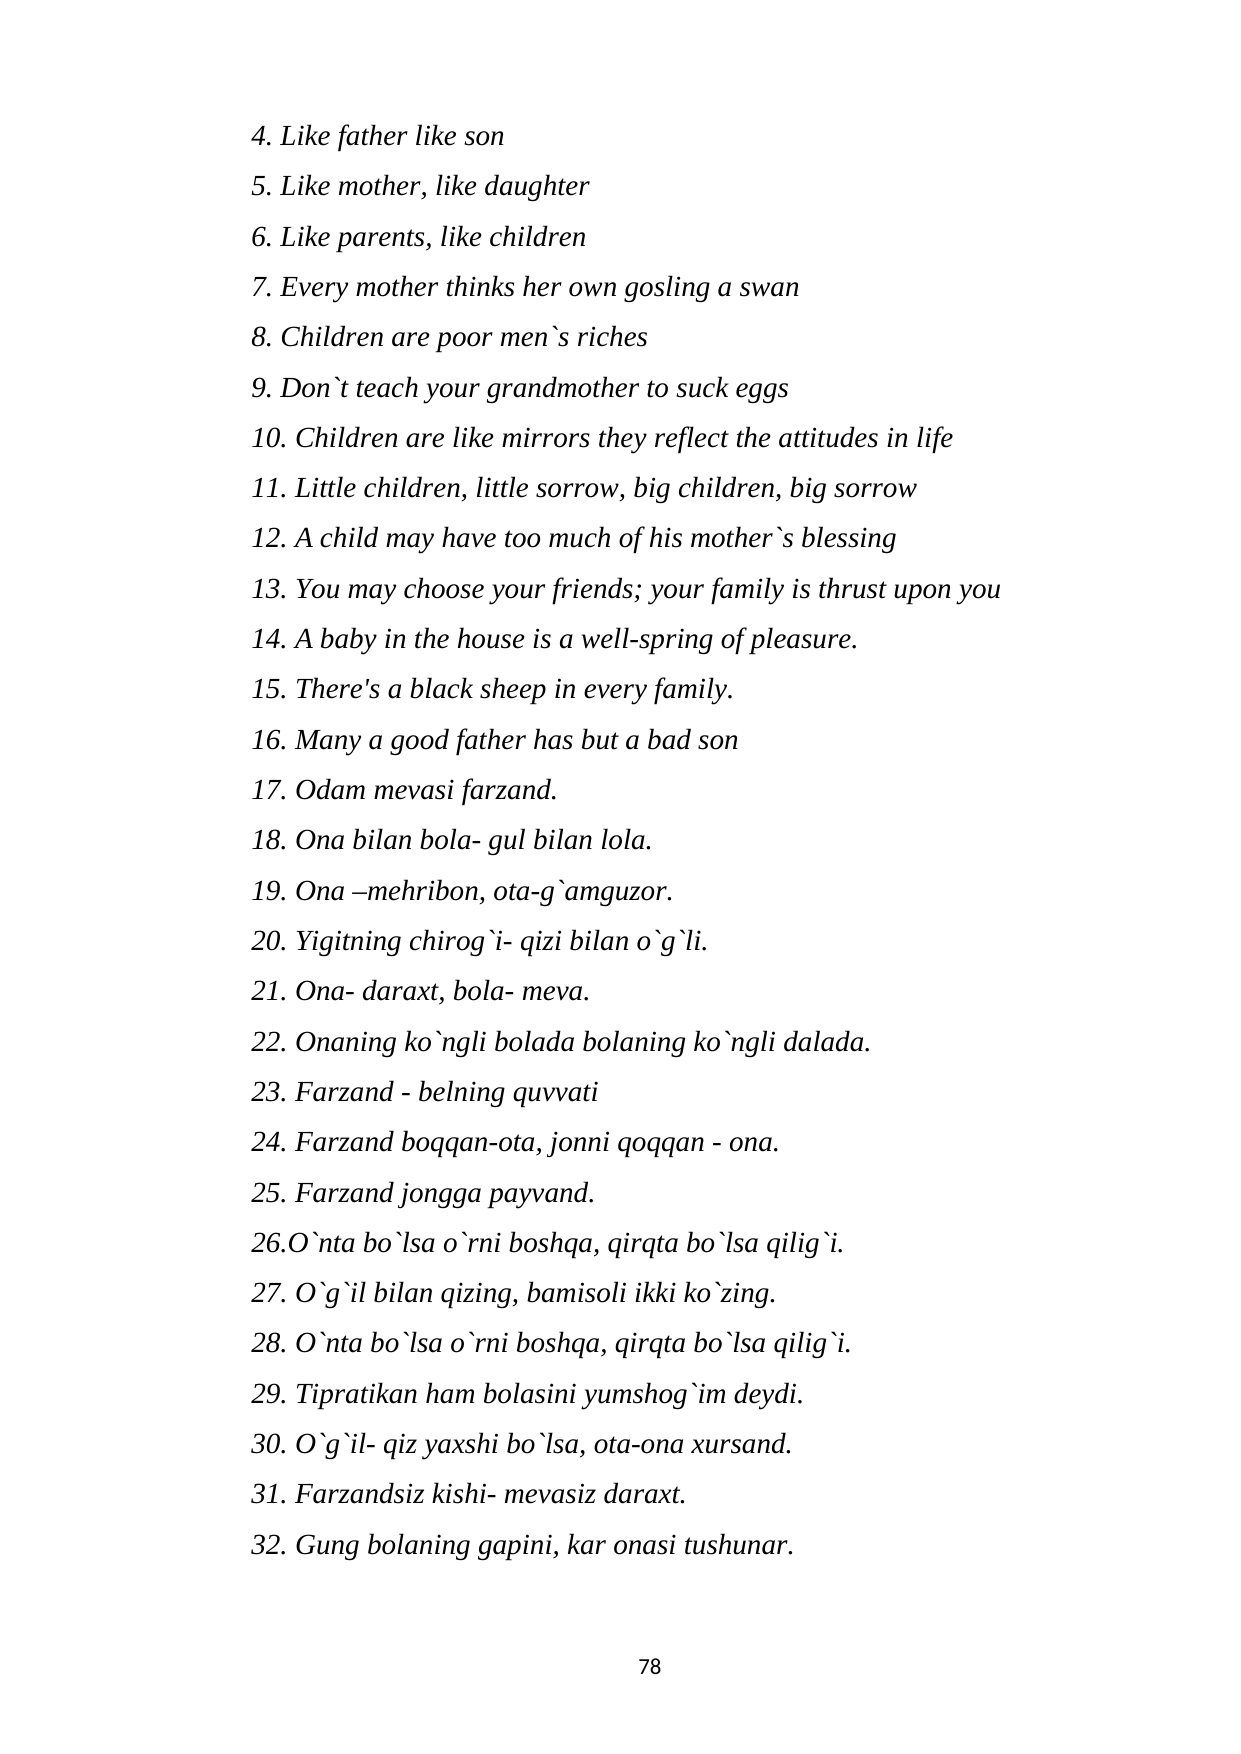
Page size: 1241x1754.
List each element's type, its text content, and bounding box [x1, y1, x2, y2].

text 22. Onaning ko`ngli bolada bolaning ko`ngli dalada. [177, 1024, 1122, 1057]
text 4. Like father like son [177, 118, 1122, 152]
text 10. Children are like mirrors they reflect the attitudes in life [177, 420, 1122, 453]
text 20. Yigitning chirog`i- qizi bilan o`g`li. [177, 923, 1122, 957]
text 13. You may choose your friends; your family is thrust upon you [177, 571, 1122, 604]
text 26.O`nta bo`lsa o`rni boshqa, qirqta bo`lsa qilig`i. [177, 1225, 1122, 1258]
text 23. Farzand - belning quvvati [177, 1074, 1122, 1108]
text 15. There's a black sheep in every family. [177, 672, 1122, 705]
text 5. Like mother, like daughter [177, 168, 1122, 202]
text 16. Many a good father has but a bad son [177, 722, 1122, 755]
text 32. Gung bolaning gapini, kar onasi tushunar. [177, 1527, 1122, 1560]
text 24. Farzand boqqan-ota, jonni qoqqan - ona. [177, 1124, 1122, 1158]
text 14. A baby in the house is a well-spring of pleasure. [177, 621, 1122, 655]
text 7. Every mother thinks her own gosling a swan [177, 269, 1122, 303]
text 12. A child may have too much of his mother`s blessing [177, 521, 1122, 554]
text 19. Ona –mehribon, ota-g`amguzor. [177, 873, 1122, 906]
text 11. Little children, little sorrow, big children, big sorrow [177, 470, 1122, 504]
text 30. O`g`il- qiz yaxshi bo`lsa, ota-ona xursand. [177, 1426, 1122, 1460]
text 6. Like parents, like children [177, 219, 1122, 252]
text 29. Tipratikan ham bolasini yumshog`im deydi. [177, 1376, 1122, 1409]
text 18. Ona bilan bola- gul bilan lola. [177, 822, 1122, 856]
text 31. Farzandsiz kishi- mevasiz daraxt. [177, 1477, 1122, 1510]
text 25. Farzand jongga payvand. [177, 1175, 1122, 1208]
text 27. O`g`il bilan qizing, bamisoli ikki ko`zing. [177, 1275, 1122, 1309]
text 17. Odam mevasi farzand. [177, 772, 1122, 806]
text 21. Ona- daraxt, bola- meva. [177, 973, 1122, 1007]
text 28. O`nta bo`lsa o`rni boshqa, qirqta bo`lsa qilig`i. [177, 1326, 1122, 1359]
text 8. Children are poor men`s riches [177, 319, 1122, 353]
text 9. Don`t teach your grandmother to suck eggs [177, 370, 1122, 403]
